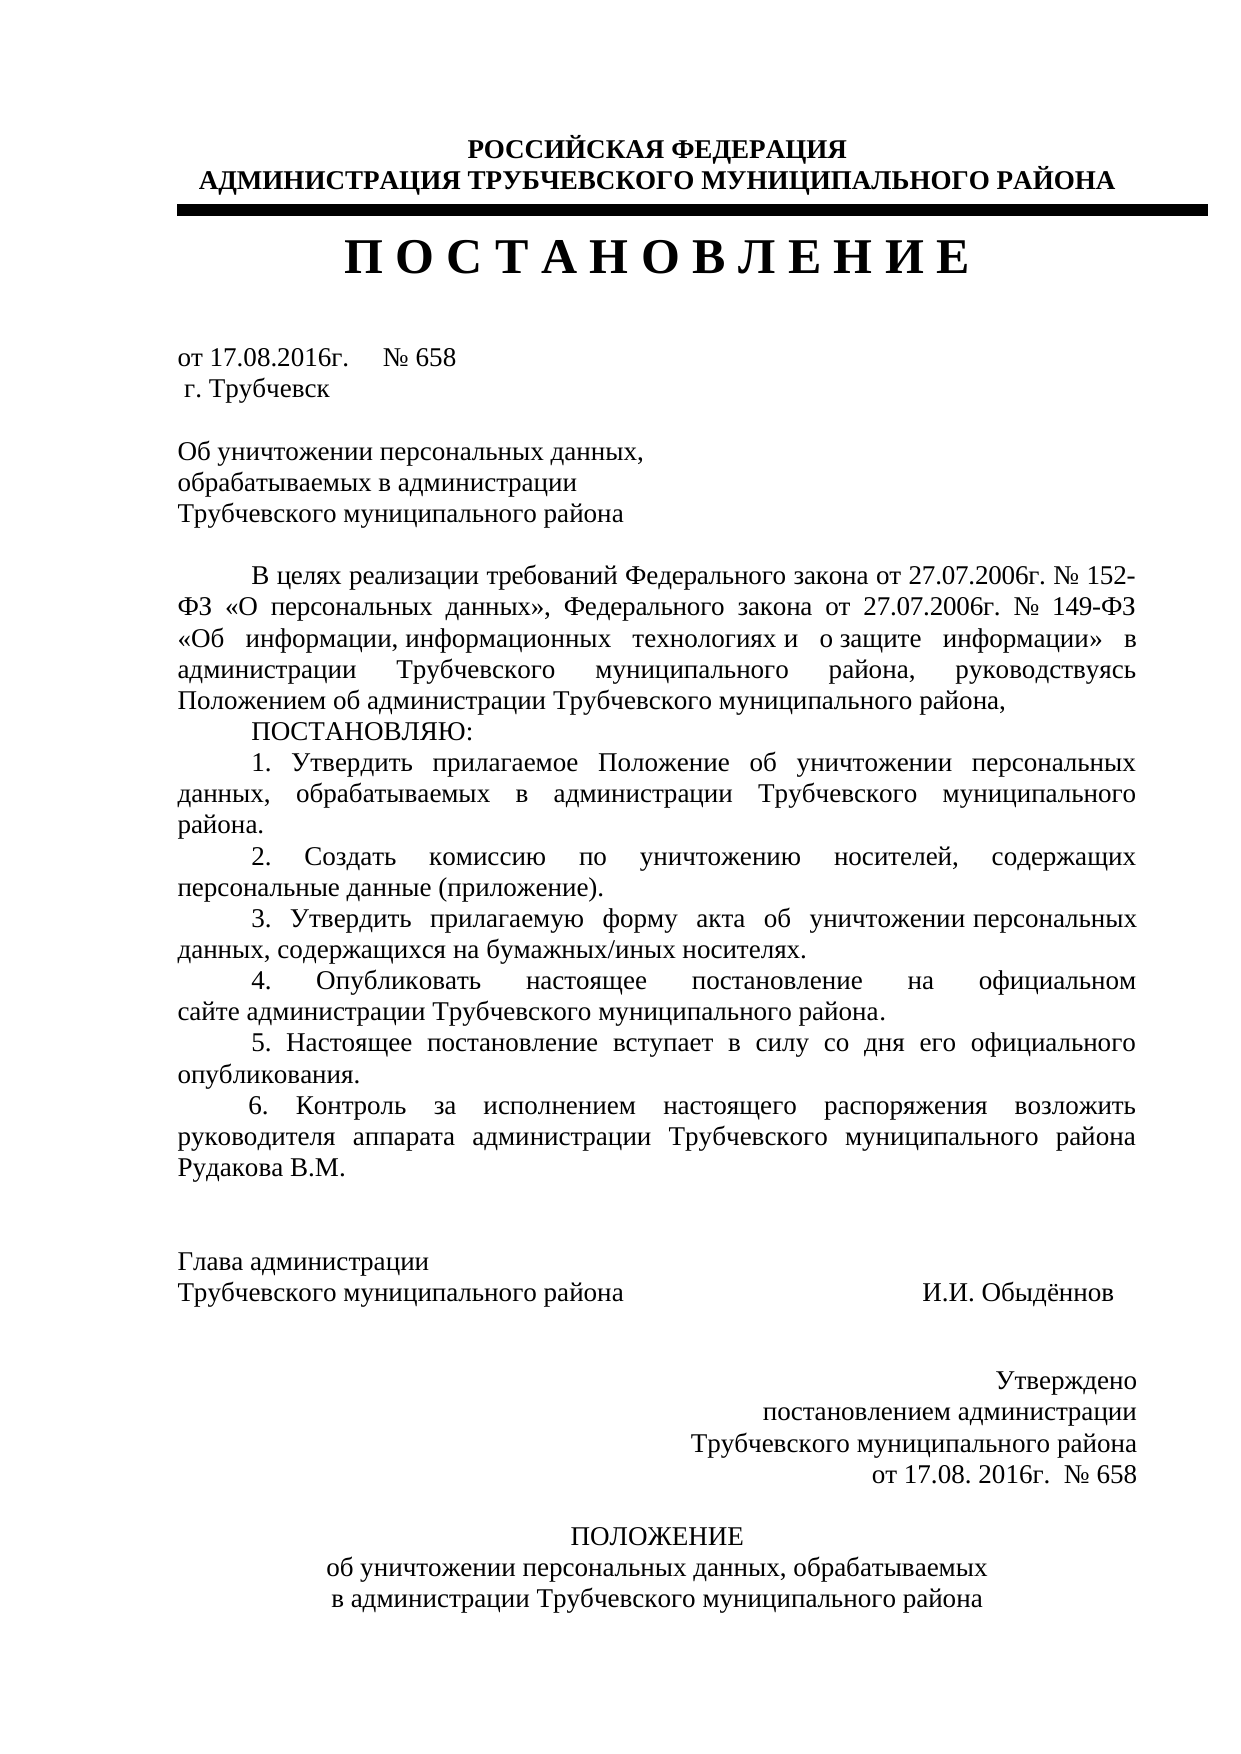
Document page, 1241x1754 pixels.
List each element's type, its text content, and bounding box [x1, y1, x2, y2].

text обрабатываемых в администрации [177, 466, 1137, 497]
text от 17.08. 2016г. № 658 [177, 1458, 1137, 1489]
text Глава администрации [177, 1244, 1137, 1276]
text Утверждено [177, 1364, 1137, 1396]
text г. Трубчевск [177, 372, 1137, 404]
text постановлением администрации [177, 1396, 1137, 1427]
text 5. Настоящее постановление вступает в силу со дня его официального опубликования. [177, 1027, 1137, 1089]
text 3. Утвердить прилагаемую форму акта об уничтожении персональных данных, содержащихся на бумажных/иных носителях. [177, 902, 1137, 964]
text П О С Т А Н О В Л Е Н И Е [177, 226, 1137, 284]
text Об уничтожении персональных данных, [177, 435, 1137, 466]
text Трубчевского муниципального района [177, 1427, 1137, 1458]
text АДМИНИСТРАЦИЯ ТРУБЧЕВСКОГО МУНИЦИПАЛЬНОГО РАЙОНА [177, 164, 1137, 195]
text от 17.08.2016г. № 658 [177, 341, 1137, 372]
text ПОЛОЖЕНИЕ [177, 1520, 1137, 1551]
text Трубчевского муниципального района И.И. Обыдённов [177, 1276, 1137, 1307]
text 2. Создать комиссию по уничтожению носителей, содержащих персональные данные (приложение). [177, 840, 1137, 902]
text ПОСТАНОВЛЯЮ: [177, 715, 1137, 746]
text РОССИЙСКАЯ ФЕДЕРАЦИЯ [177, 133, 1137, 164]
text 1. Утвердить прилагаемое Положение об уничтожении персональных данных, обрабатываемых в администрации Трубчевского муниципального района. [177, 746, 1137, 840]
text Трубчевского муниципального района [177, 497, 1137, 528]
text 6. Контроль за исполнением настоящего распоряжения возложить руководителя аппарата администрации Трубчевского муниципального района Рудакова В.М. [177, 1089, 1137, 1182]
text в администрации Трубчевского муниципального района [177, 1582, 1137, 1613]
text об уничтожении персональных данных, обрабатываемых [177, 1551, 1137, 1582]
text В целях реализации требований Федерального закона от 27.07.2006г. № 152-ФЗ «О персональных данных», Федерального закона от 27.07.2006г. № 149-ФЗ «Об информации, информационных технологиях и о защите информации» в администрации Трубчевского муниципального района, руководствуясь Положением об администрации Трубчевского муниципального района, [177, 559, 1137, 715]
text 4. Опубликовать настоящее постановление на официальном сайте администрации Трубчевского муниципального района. [177, 964, 1137, 1027]
